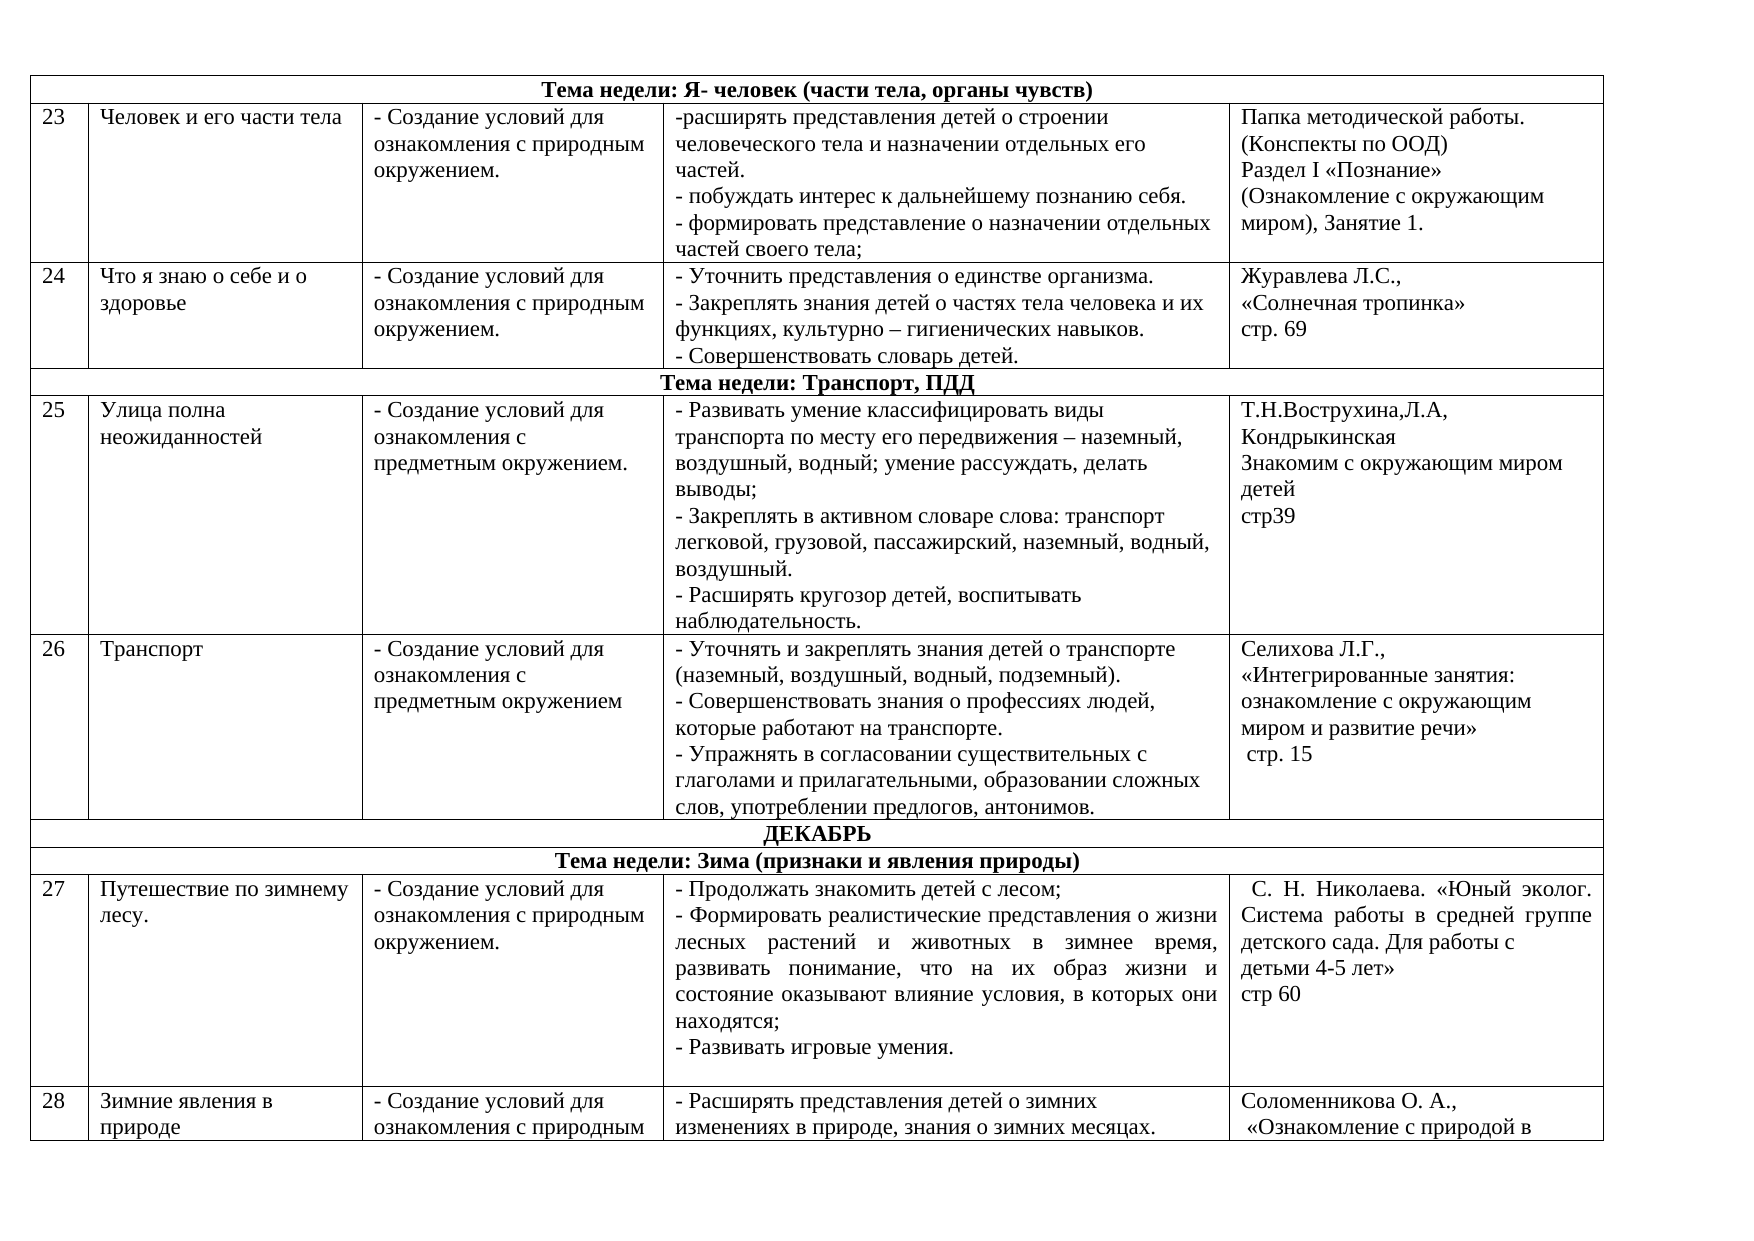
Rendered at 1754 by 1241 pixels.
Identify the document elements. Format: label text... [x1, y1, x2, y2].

table_cell - Создание условий для ознакомления с предметным окружением [363, 635, 663, 819]
table_cell С. Н. Николаева. «Юный эколог. Система работы в средней группе детского сада. Для работы с детьми 4-5 лет» стр 60 [1230, 875, 1603, 1086]
table_cell Человек и его части тела [89, 104, 362, 262]
table_cell 26 [31, 635, 88, 819]
table_cell Журавлева Л.С., «Солнечная тропинка» стр. 69 [1230, 263, 1603, 368]
table_cell 24 [31, 263, 88, 368]
table_cell - Продолжать знакомить детей с лесом; - Формировать реалистические представления о жизни лесных растений и животных в зимнее время, развивать понимание, что на их образ жизни и состояние оказывают влияние условия, в которых они находятся; - Развивать игровые умения. [664, 875, 1229, 1086]
table_cell - Уточнить представления о единстве организма. - Закреплять знания детей о частях тела человека и их функциях, культурно – гигиенических навыков. - Совершенствовать словарь детей. [664, 263, 1229, 368]
table_cell Транспорт [89, 635, 362, 819]
table_cell - Создание условий для ознакомления с природным окружением. [363, 875, 663, 1086]
table_cell 23 [31, 104, 88, 262]
table_cell Путешествие по зимнему лесу. [89, 875, 362, 1086]
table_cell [363, 1087, 663, 1139]
table_cell - Создание условий для ознакомления с предметным окружением. [363, 396, 663, 634]
table_cell Тема недели: Я- человек (части тела, органы чувств) [31, 76, 1603, 102]
table_cell - Уточнять и закреплять знания детей о транспорте (наземный, воздушный, водный, подземный). - Совершенствовать знания о профессиях людей, которые работают на транспорте. - Упражнять в согласовании существительных с глаголами и прилагательными, образовании сложных слов, употреблении предлогов, антонимов. [664, 635, 1229, 819]
table_cell 27 [31, 875, 88, 1086]
table_cell 25 [31, 396, 88, 634]
table_cell Тема недели: Зима (признаки и явления природы) [31, 848, 1603, 874]
table_cell 28 [31, 1087, 88, 1139]
table_cell - Создание условий для ознакомления с природным окружением. [363, 263, 663, 368]
table_cell Папка методической работы. (Конспекты по ООД) Раздел I «Познание» (Ознакомление с окружающим миром), Занятие 1. [1230, 104, 1603, 262]
table_cell - Развивать умение классифицировать виды транспорта по месту его передвижения – наземный, воздушный, водный; умение рассуждать, делать выводы; - Закреплять в активном словаре слова: транспорт легковой, грузовой, пассажирский, наземный, водный, воздушный. - Расширять кругозор детей, воспитывать наблюдательность. [664, 396, 1229, 634]
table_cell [664, 1087, 1229, 1139]
table_cell Т.Н.Вострухина,Л.А, Кондрыкинская Знакомим с окружающим миром детей стр39 [1230, 396, 1603, 634]
table_cell -расширять представления детей о строении человеческого тела и назначении отдельных его частей. - побуждать интерес к дальнейшему познанию себя. - формировать представление о назначении отдельных частей своего тела; [664, 104, 1229, 262]
table_cell Что я знаю о себе и о здоровье [89, 263, 362, 368]
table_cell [1230, 1087, 1603, 1139]
table_cell Селихова Л.Г., «Интегрированные занятия: ознакомление с окружающим миром и развитие речи» стр. 15 [1230, 635, 1603, 819]
table_cell Улица полна неожиданностей [89, 396, 362, 634]
table_cell - Создание условий для ознакомления с природным окружением. [363, 104, 663, 262]
table_cell Тема недели: Транспорт, ПДД [31, 369, 1603, 395]
table_cell ДЕКАБРЬ [31, 820, 1603, 847]
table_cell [89, 1087, 362, 1139]
